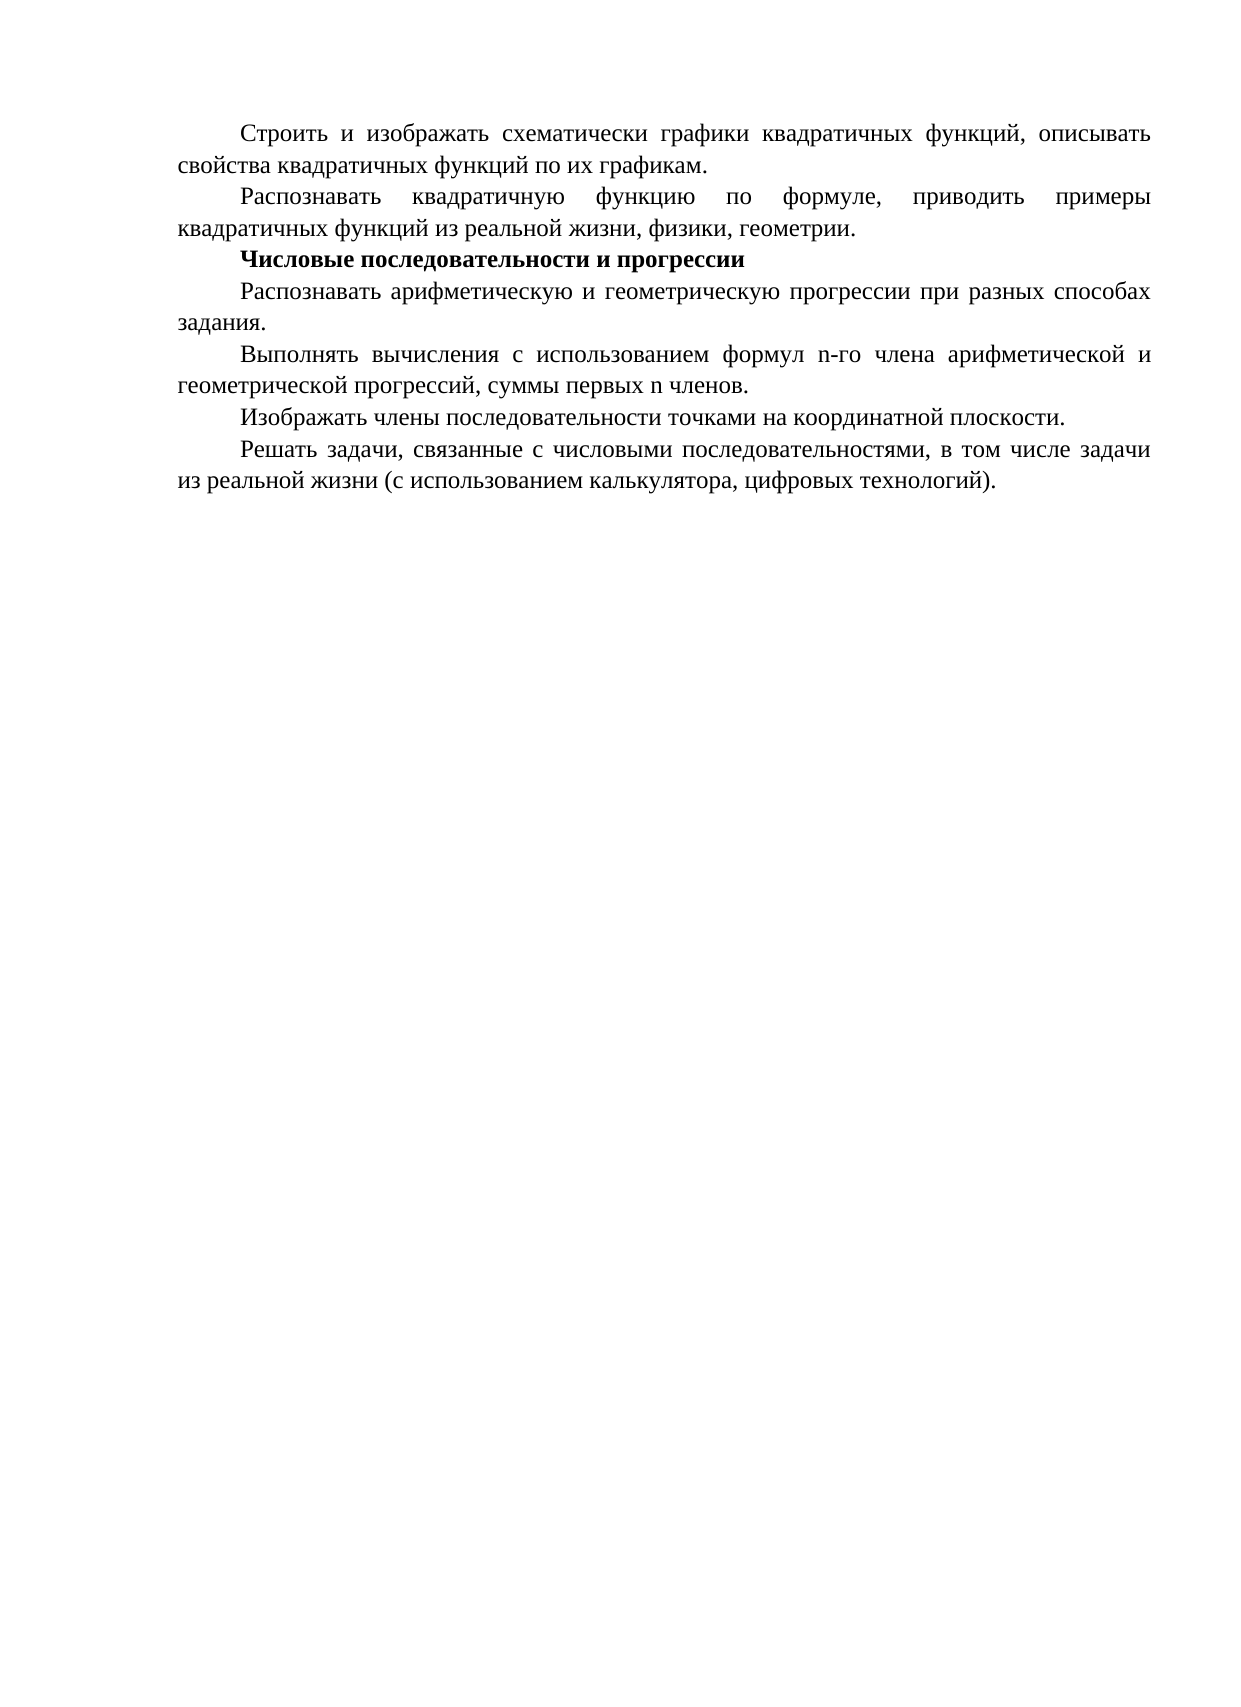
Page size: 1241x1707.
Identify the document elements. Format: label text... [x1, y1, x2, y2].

text Решать задачи, связанные с числовыми последовательностями, в том числе задачи из реальной жизни (с использованием калькулятора, цифровых технологий). [177, 434, 1152, 494]
text Распознавать арифметическую и геометрическую прогрессии при разных способах задания. [177, 276, 1152, 336]
text Строить и изображать схематически графики квадратичных функций, описывать свойства квадратичных функций по их графикам. [177, 118, 1152, 178]
text Выполнять вычисления с использованием формул n-го члена арифметической и геометрической прогрессий, суммы первых n членов. [177, 339, 1152, 399]
text Изображать члены последовательности точками на координатной плоскости. [177, 402, 1152, 431]
text Числовые последовательности и прогрессии [177, 244, 1152, 273]
text Распознавать квадратичную функцию по формуле, приводить примеры квадратичных функций из реальной жизни, физики, геометрии. [177, 181, 1152, 242]
